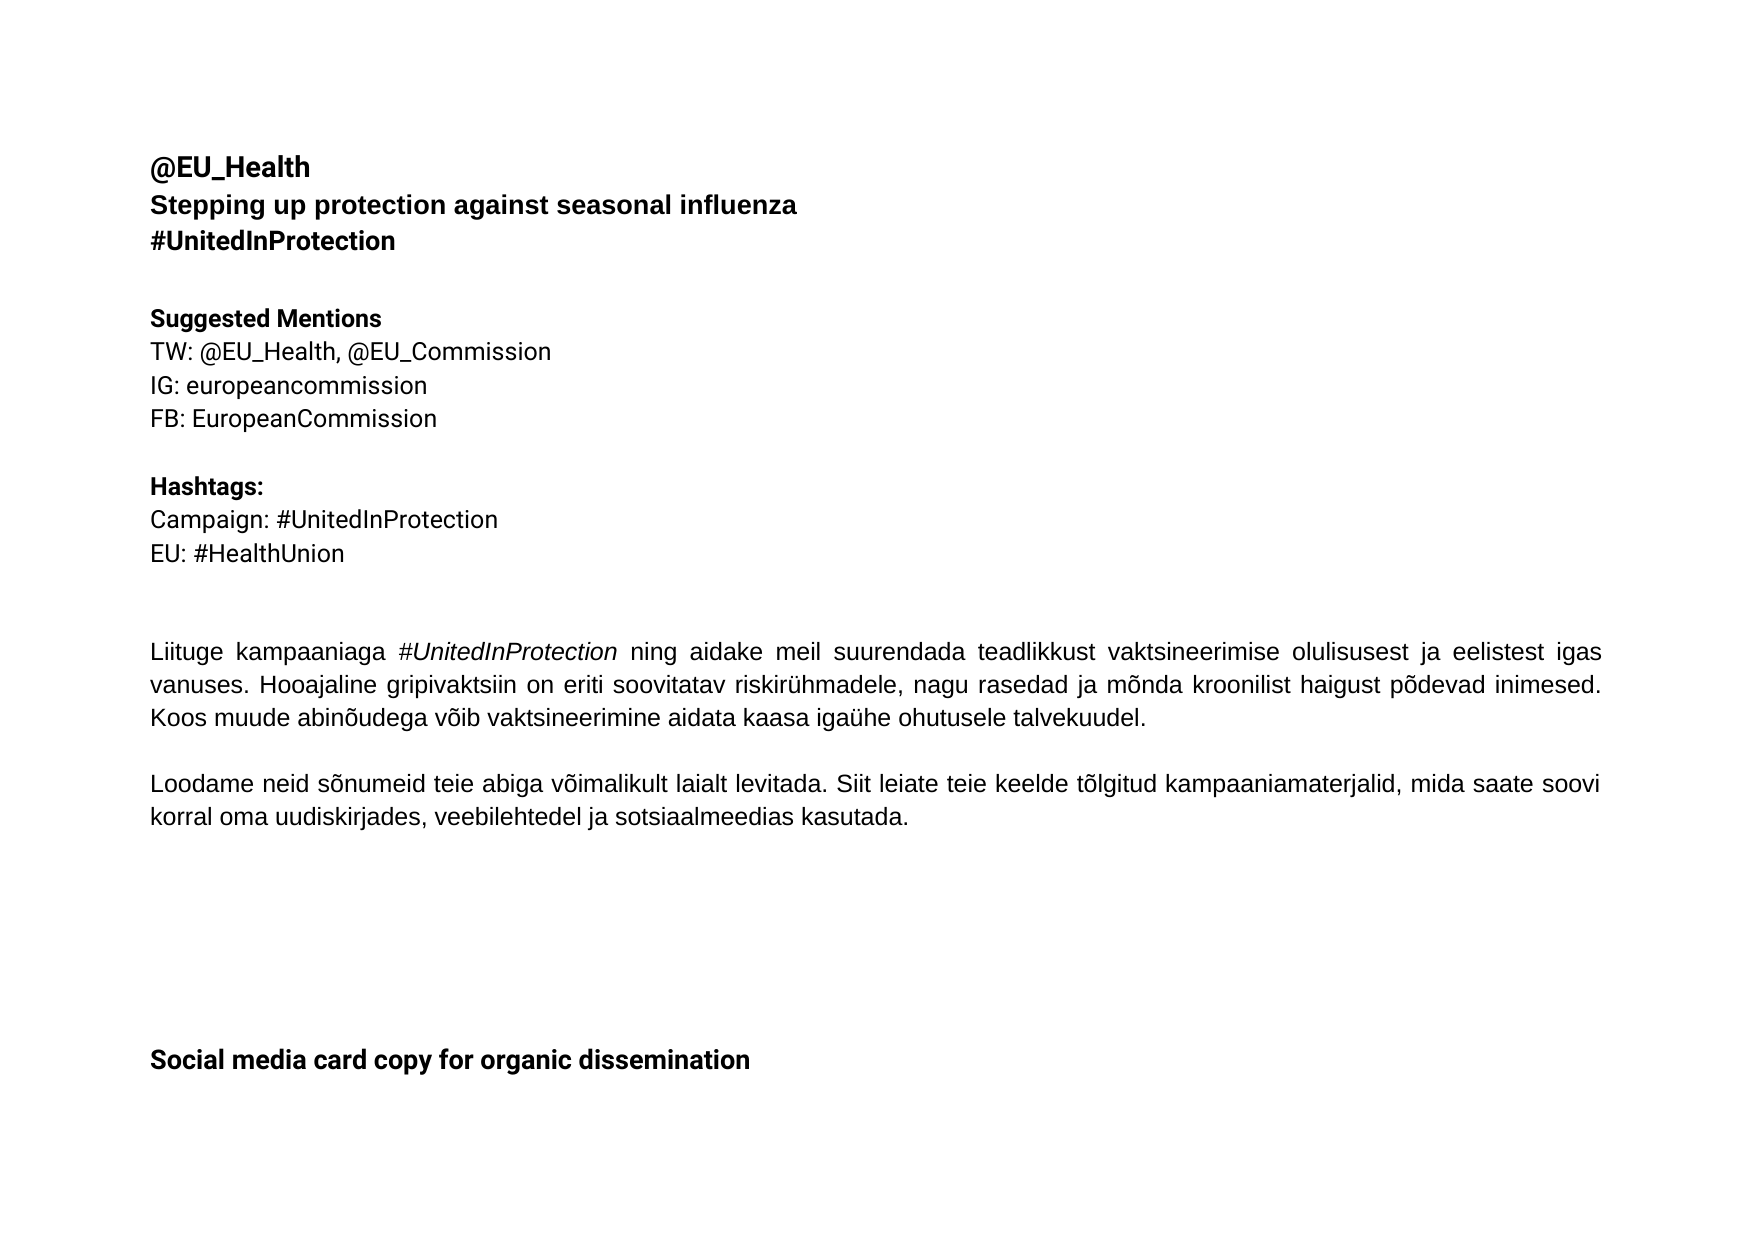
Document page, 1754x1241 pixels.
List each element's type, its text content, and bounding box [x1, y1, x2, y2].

text @EU_Health [150, 150, 1604, 184]
text TW: @EU_Health, @EU_Commission [150, 337, 1604, 367]
text Suggested Mentions [150, 304, 1604, 333]
text Hashtags: [150, 472, 1604, 501]
text FB: EuropeanCommission [150, 405, 1604, 434]
text #UnitedInProtection [150, 225, 1604, 257]
text EU: #HealthUnion [150, 539, 1604, 568]
text Campaign: #UnitedInProtection [150, 506, 1604, 535]
text Liituge kampaaniaga #UnitedInProtection ning aidake meil suurendada teadlikkust vaktsineerimise olulisusest ja eelistest igas vanuses. Hooajaline gripivaktsiin on eriti soovitatav riskirühmadele, nagu rasedad ja mõnda kroonilist haigust põdevad inimesed. Koos muude abinõudega võib vaktsineerimine aidata kaasa igaühe ohutusele talvekuudel. [150, 637, 1604, 732]
text Social media card copy for organic dissemination [150, 1044, 1604, 1076]
text Loodame neid sõnumeid teie abiga võimalikult laialt levitada. Siit leiate teie keelde tõlgitud kampaaniamaterjalid, mida saate soovi korral oma uudiskirjades, veebilehtedel ja sotsiaalmeedias kasutada. [150, 769, 1604, 831]
text Stepping up protection against seasonal influenza [150, 189, 1604, 221]
text IG: europeancommission [150, 371, 1604, 400]
